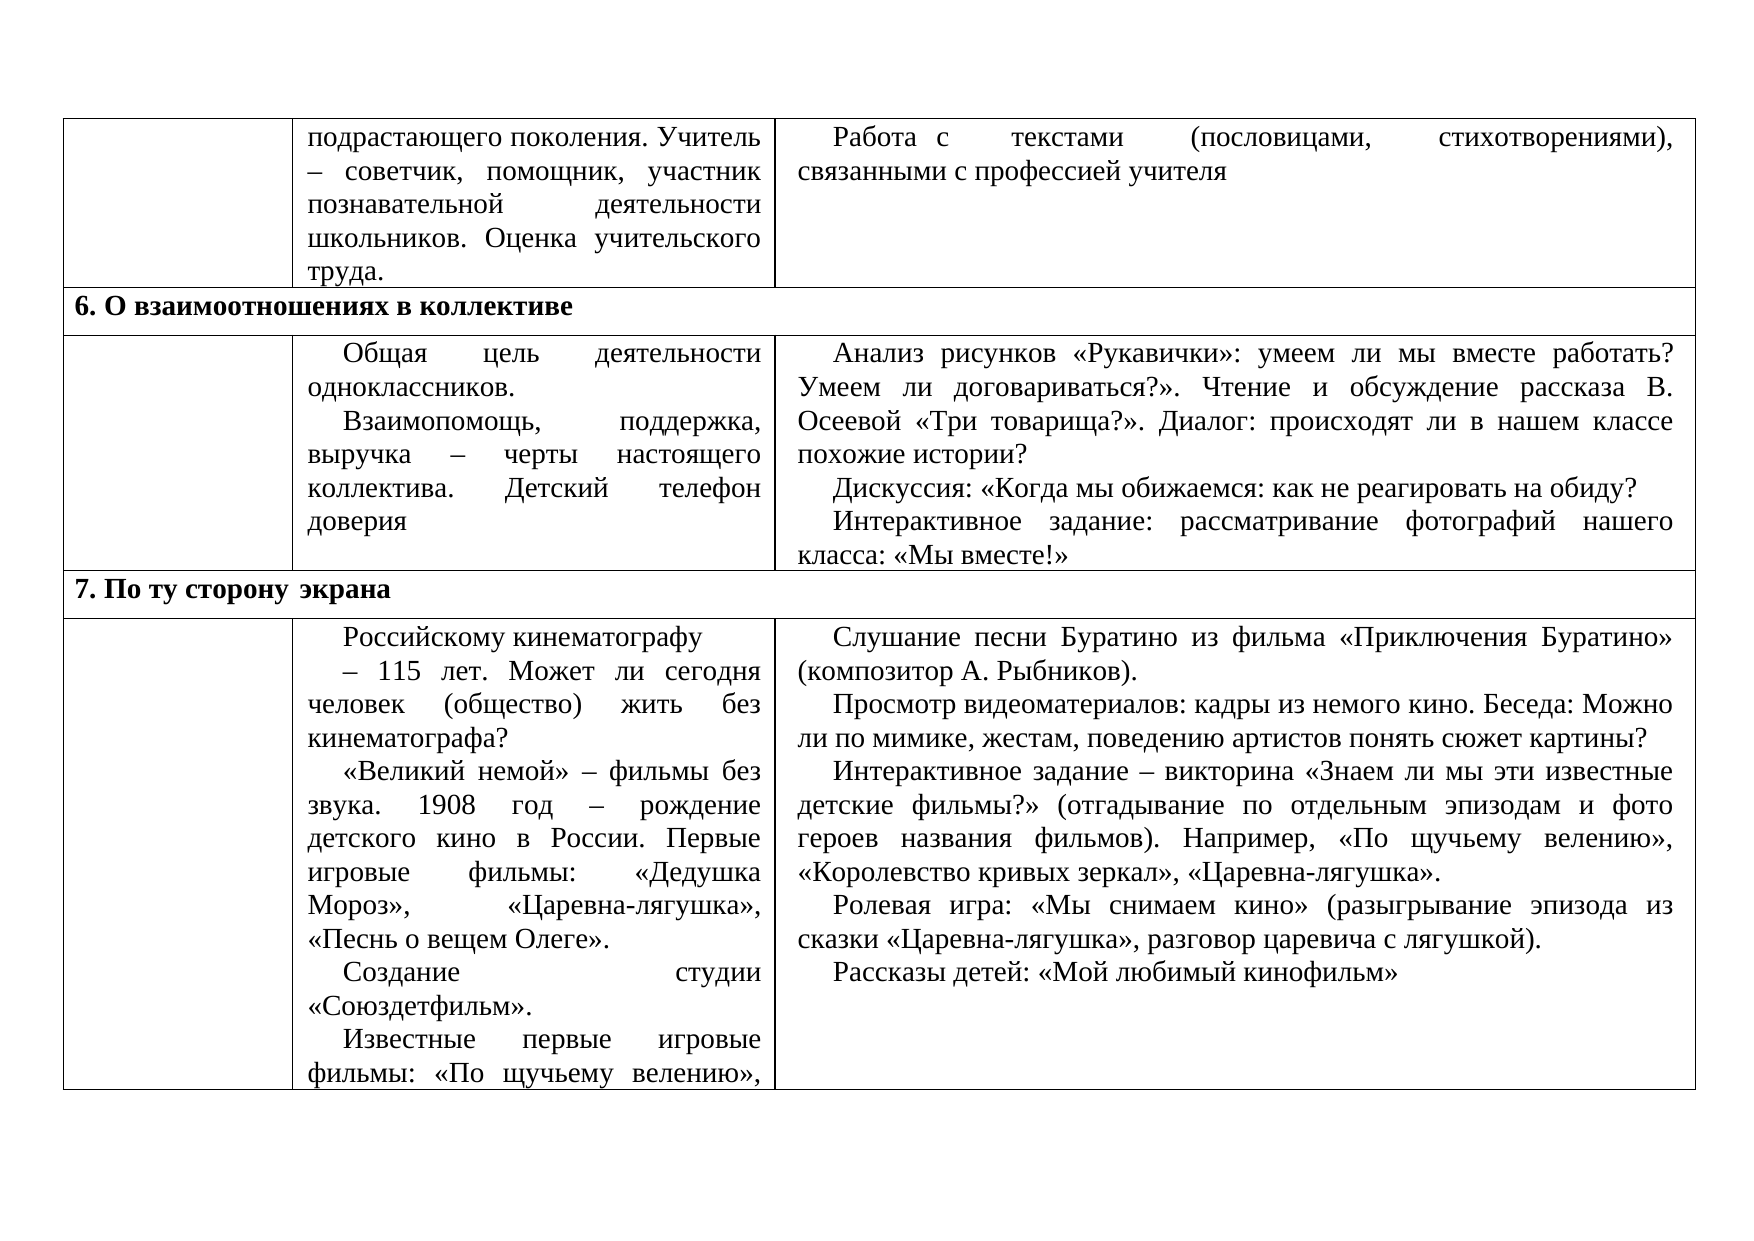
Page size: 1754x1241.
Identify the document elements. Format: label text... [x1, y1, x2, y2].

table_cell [293, 119, 774, 287]
table_cell [64, 619, 292, 1089]
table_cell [776, 119, 1695, 287]
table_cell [776, 619, 1695, 1089]
table_cell [64, 119, 292, 287]
table_cell [64, 336, 292, 570]
table_cell 6. О взаимоотношениях в коллективе [64, 288, 1695, 334]
table_cell Анализ рисунков «Рукавички»: умеем ли мы вместе работать? Умеем ли договариваться?». Чтение и обсуждение рассказа В. Осеевой «Три товарища?». Диалог: происходят ли в нашем классе похожие истории? Дискуссия: «Когда мы обижаемся: как не реагировать на обиду? Интерактивное задание: рассматривание фотографий нашего класса: «Мы вместе!» [776, 336, 1695, 570]
table_cell Общая цель деятельности одноклассников. Взаимопомощь, поддержка, выручка – черты настоящего коллектива. Детский телефон доверия [293, 336, 774, 570]
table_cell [293, 619, 774, 1089]
table_cell 7. По ту сторону экрана [64, 571, 1695, 618]
